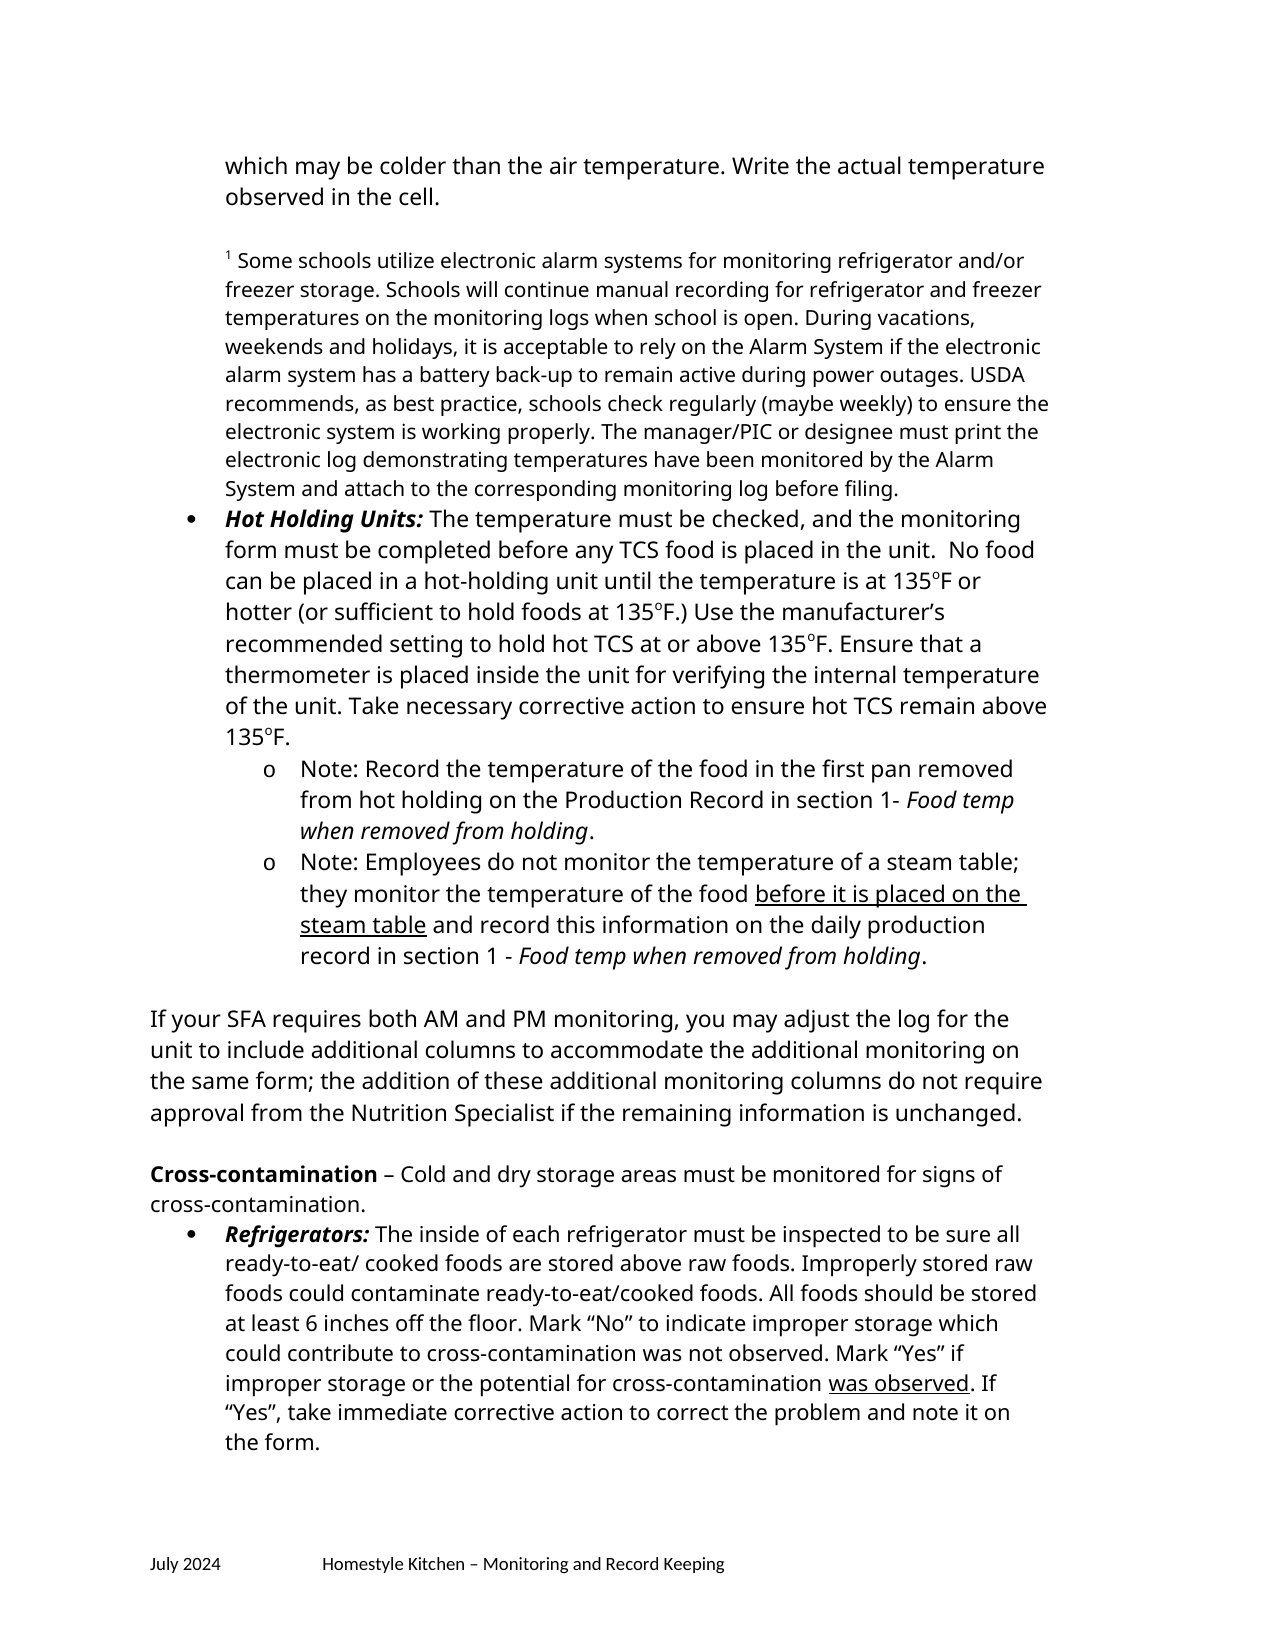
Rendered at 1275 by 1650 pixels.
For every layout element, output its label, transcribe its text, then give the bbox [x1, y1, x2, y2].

text 1 Some schools utilize electronic alarm systems for monitoring refrigerator and/or freezer storage. Schools will continue manual recording for refrigerator and freezer temperatures on the monitoring logs when school is open. During vacations, weekends and holidays, it is acceptable to rely on the Alarm System if the electronic alarm system has a battery back-up to remain active during power outages. USDA recommends, as best practice, schools check regularly (maybe weekly) to ensure the electronic system is working properly. The manager/PIC or designee must print the electronic log demonstrating temperatures have been monitored by the Alarm System and attach to the corresponding monitoring log before filing. [225, 247, 1050, 502]
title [187, 150, 1050, 212]
title If your SFA requires both AM and PM monitoring, you may adjust the log for the unit to include additional columns to accommodate the additional monitoring on the same form; the addition of these additional monitoring columns do not require approval from the Nutrition Specialist if the remaining information is unchanged. [150, 1003, 1050, 1128]
title Note: Record the temperature of the food in the first pan removed from hot holding on the Production Record in section 1- Food temp when removed from holding. [262, 752, 1050, 846]
title Refrigerators: The inside of each refrigerator must be inspected to be sure all ready-to-eat/ cooked foods are stored above raw foods. Improperly stored raw foods could contaminate ready-to-eat/cooked foods. All foods should be stored at least 6 inches off the floor. Mark “No” to indicate improper storage which could contribute to cross-contamination was not observed. Mark “Yes” if improper storage or the potential for cross-contamination was observed. If “Yes”, take immediate corrective action to correct the problem and note it on the form. [187, 1218, 1050, 1457]
title Hot Holding Units: The temperature must be checked, and the monitoring form must be completed before any TCS food is placed in the unit. No food can be placed in a hot-holding unit until the temperature is at 135oF or hotter (or sufficient to hold foods at 135oF.) Use the manufacturer’s recommended setting to hold hot TCS at or above 135oF. Ensure that a thermometer is placed inside the unit for verifying the internal temperature of the unit. Take necessary corrective action to ensure hot TCS remain above 135oF. [187, 502, 1050, 752]
title Cross-contamination – Cold and dry storage areas must be monitored for signs of cross-contamination. [150, 1159, 1050, 1218]
title Note: Employees do not monitor the temperature of a steam table; they monitor the temperature of the food before it is placed on the steam table and record this information on the daily production record in section 1 - Food temp when removed from holding. [262, 846, 1050, 971]
